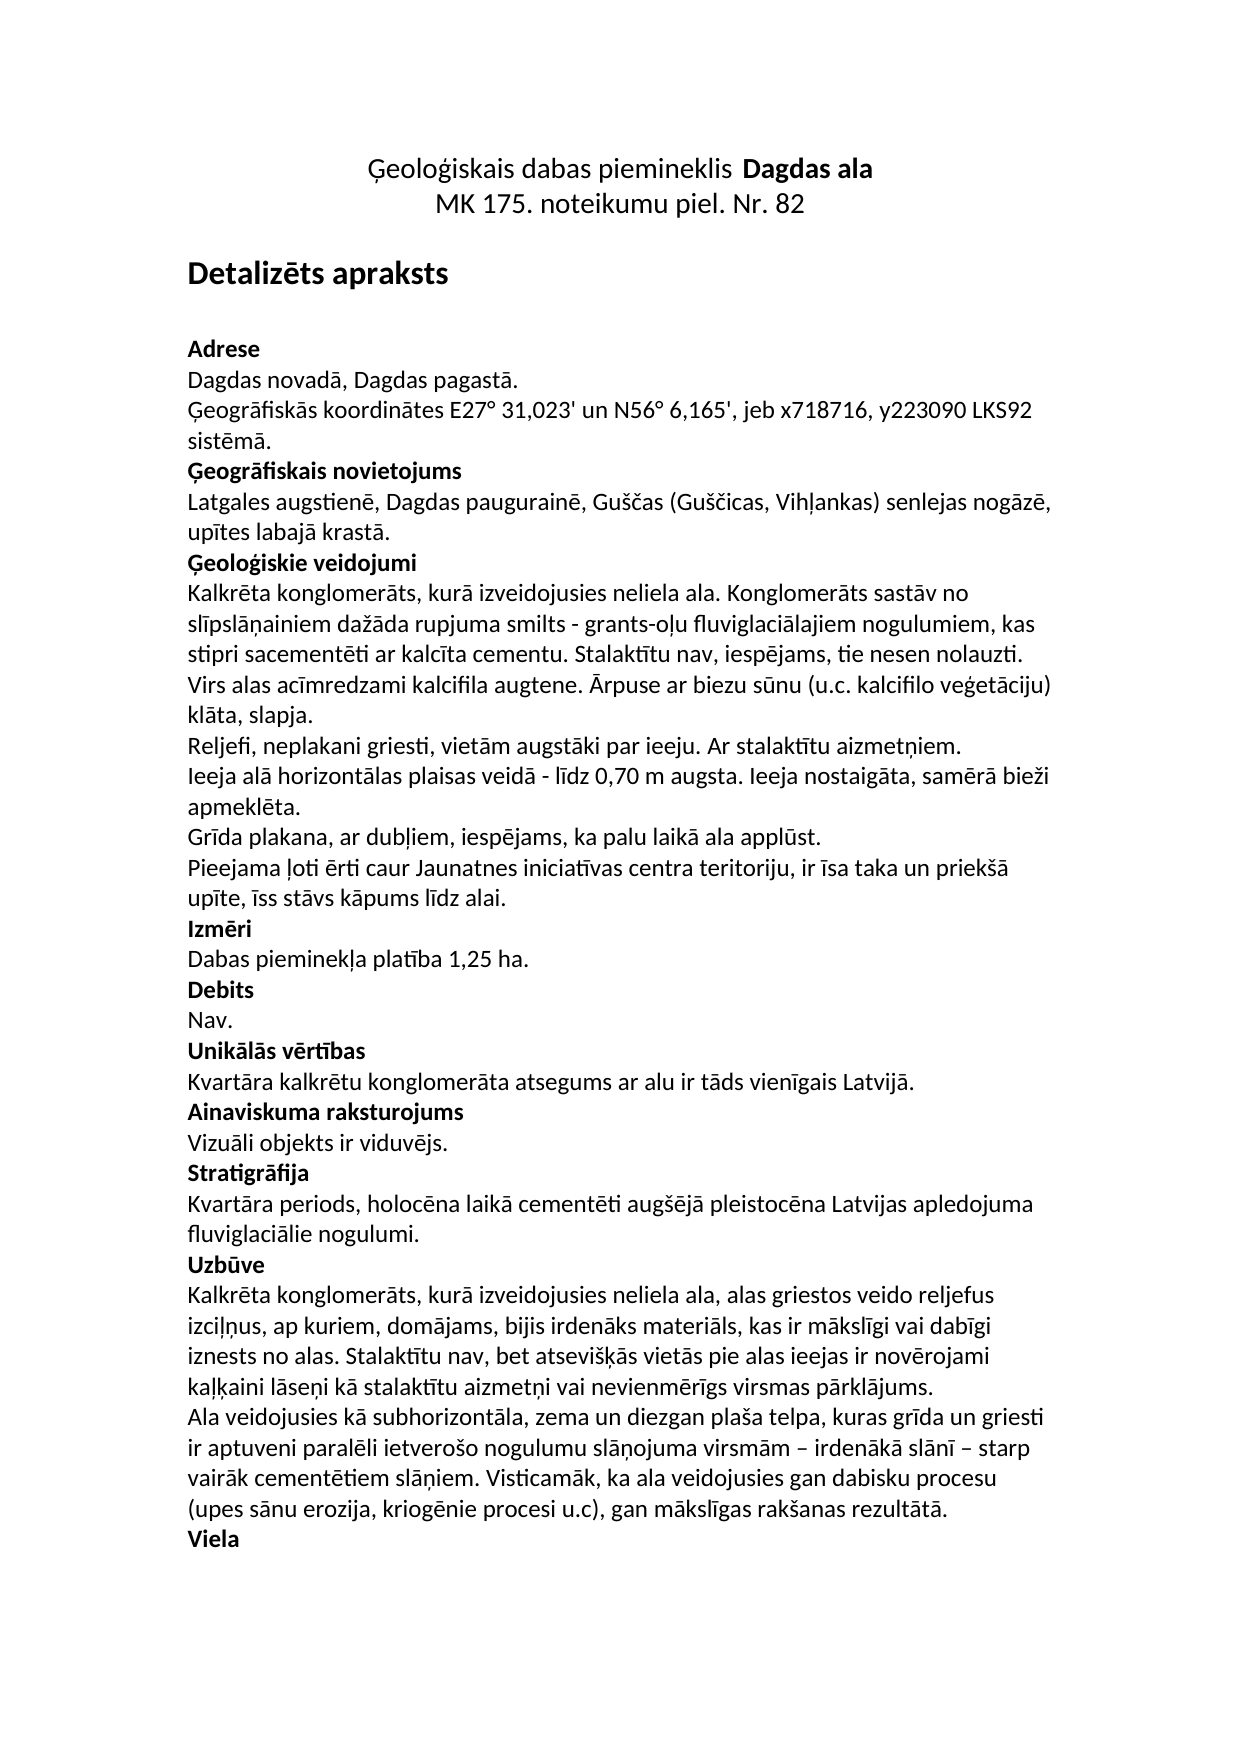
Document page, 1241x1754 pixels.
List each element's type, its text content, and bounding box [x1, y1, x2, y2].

text Viela [187, 1523, 1053, 1554]
text Nav. [187, 1005, 1053, 1035]
text Vizuāli objekts ir viduvējs. [187, 1127, 1053, 1157]
text Ala veidojusies kā subhorizontāla, zema un diezgan plaša telpa, kuras grīda un griesti ir aptuveni paralēli ietverošo nogulumu slāņojuma virsmām – irdenākā slānī – starp vairāk cementētiem slāņiem. Visticamāk, ka ala veidojusies gan dabisku procesu (upes sānu erozija, kriogēnie procesi u.c), gan mākslīgas rakšanas rezultātā. [187, 1401, 1053, 1523]
text Kalkrēta konglomerāts, kurā izveidojusies neliela ala, alas griestos veido reljefus izciļņus, ap kuriem, domājams, bijis irdenāks materiāls, kas ir mākslīgi vai dabīgi iznests no alas. Stalaktītu nav, bet atsevišķās vietās pie alas ieejas ir novērojami kaļķaini lāseņi kā stalaktītu aizmetņi vai nevienmērīgs virsmas pārklājums. [187, 1279, 1053, 1401]
text Kvartāra periods, holocēna laikā cementēti augšējā pleistocēna Latvijas apledojuma fluviglaciālie nogulumi. [187, 1188, 1053, 1249]
text Dagdas novadā, Dagdas pagastā. [187, 364, 1053, 394]
text Stratigrāfija [187, 1157, 1053, 1188]
text Reljefi, neplakani griesti, vietām augstāki par ieeju. Ar stalaktītu aizmetņiem. [187, 730, 1053, 761]
text Ainaviskuma raksturojums [187, 1096, 1053, 1127]
text Unikālās vērtības [187, 1035, 1053, 1066]
text Detalizēts apraksts [187, 252, 1053, 292]
text Ģeoloģiskais dabas piemineklis Dagdas ala [187, 150, 1053, 186]
text Kalkrēta konglomerāts, kurā izveidojusies neliela ala. Konglomerāts sastāv no slīpslāņainiem dažāda rupjuma smilts - grants-oļu fluviglaciālajiem nogulumiem, kas stipri sacementēti ar kalcīta cementu. Stalaktītu nav, iespējams, tie nesen nolauzti. Virs alas acīmredzami kalcifila augtene. Ārpuse ar biezu sūnu (u.c. kalcifilo veģetāciju) klāta, slapja. [187, 577, 1053, 730]
text Ģeoloģiskie veidojumi [187, 547, 1053, 577]
text Latgales augstienē, Dagdas paugurainē, Guščas (Guščicas, Vihļankas) senlejas nogāzē, upītes labajā krastā. [187, 486, 1053, 547]
text Grīda plakana, ar dubļiem, iespējams, ka palu laikā ala applūst. [187, 822, 1053, 852]
text MK 175. noteikumu piel. Nr. 82 [187, 186, 1053, 221]
text Kvartāra kalkrētu konglomerāta atsegums ar alu ir tāds vienīgais Latvijā. [187, 1066, 1053, 1096]
text Debits [187, 974, 1053, 1005]
text Uzbūve [187, 1249, 1053, 1279]
text Dabas pieminekļa platība 1,25 ha. [187, 944, 1053, 974]
text Ģeogrāfiskās koordinātes E27° 31,023' un N56° 6,165', jeb x718716, y223090 LKS92 sistēmā. [187, 394, 1053, 455]
text Ģeogrāfiskais novietojums [187, 455, 1053, 486]
text Pieejama ļoti ērti caur Jaunatnes iniciatīvas centra teritoriju, ir īsa taka un priekšā upīte, īss stāvs kāpums līdz alai. [187, 852, 1053, 913]
text Izmēri [187, 913, 1053, 944]
text Ieeja alā horizontālas plaisas veidā - līdz 0,70 m augsta. Ieeja nostaigāta, samērā bieži apmeklēta. [187, 761, 1053, 822]
text Adrese [187, 333, 1053, 364]
